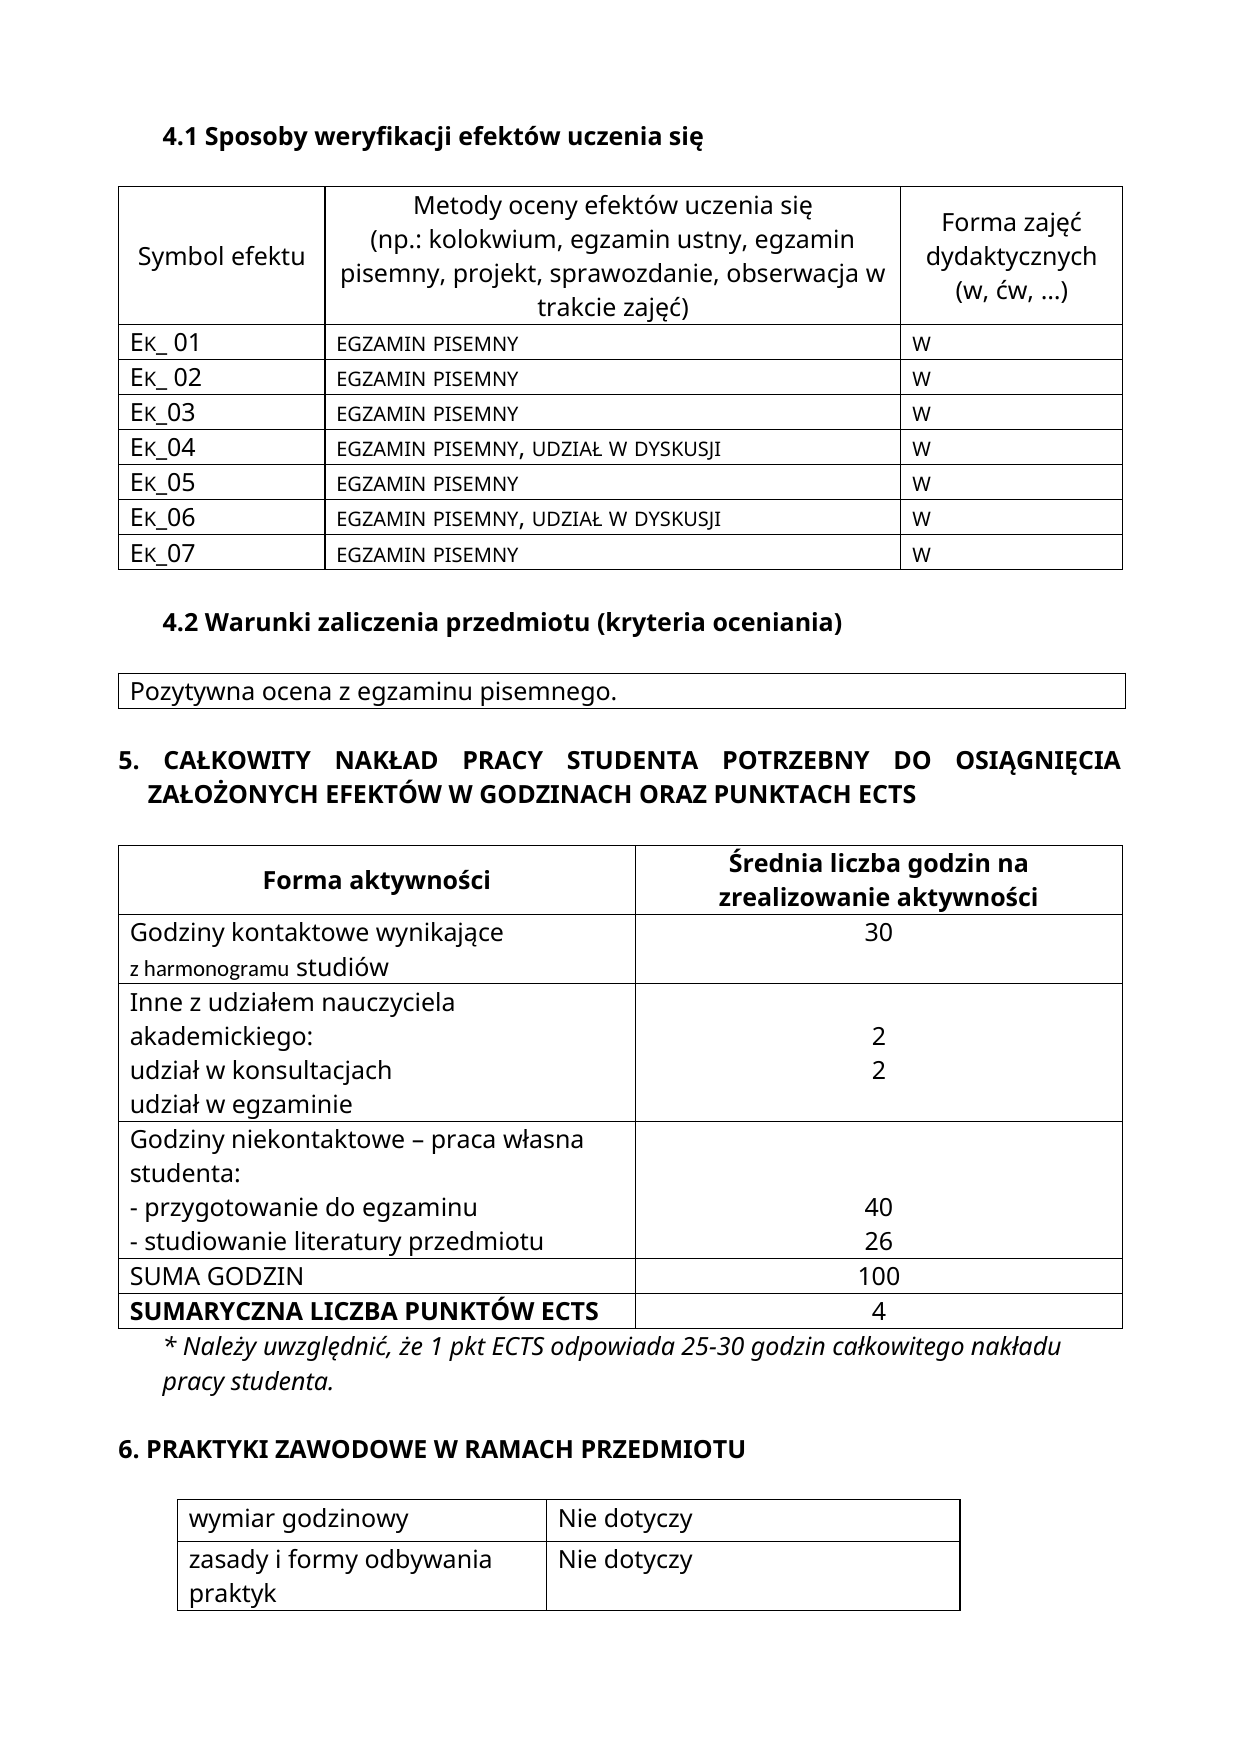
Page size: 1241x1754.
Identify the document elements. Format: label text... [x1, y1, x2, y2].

text 4.2 Warunki zaliczenia przedmiotu (kryteria oceniania) [162, 604, 1122, 638]
table_cell Nie dotyczy [547, 1542, 959, 1610]
table_cell w [901, 360, 1122, 394]
table_header Symbol efektu [119, 187, 324, 323]
table_cell egzamin pisemny [326, 325, 900, 359]
text 4.1 Sposoby weryfikacji efektów uczenia się [162, 118, 1122, 152]
table_header Pozytywna ocena z egzaminu pisemnego. [119, 674, 1125, 708]
table_cell SUMA GODZIN [119, 1259, 635, 1293]
table_cell Ek_07 [119, 535, 324, 569]
text 5. CAŁKOWITY NAKŁAD PRACY STUDENTA POTRZEBNY DO OSIĄGNIĘCIA ZAŁOŻONYCH EFEKTÓW W GODZINACH ORAZ PUNKTACH ECTS [118, 743, 1122, 811]
table_header Metody oceny efektów uczenia się (np.: kolokwium, egzamin ustny, egzamin pisemny, projekt, sprawozdanie, obserwacja w trakcie zajęć) [326, 187, 900, 323]
table_cell Ek_ 01 [119, 325, 324, 359]
table_cell Godziny niekontaktowe – praca własna studenta: - przygotowanie do egzaminu - studiowanie literatury przedmiotu [119, 1122, 635, 1258]
table_cell Ek_03 [119, 395, 324, 429]
table_cell 100 [636, 1259, 1122, 1293]
text * Należy uwzględnić, że 1 pkt ECTS odpowiada 25-30 godzin całkowitego nakładu pracy studenta. [162, 1329, 1122, 1397]
table_header Forma zajęć dydaktycznych (w, ćw, …) [901, 187, 1122, 323]
table_cell w [901, 395, 1122, 429]
table_cell egzamin pisemny, udział w dyskusji [326, 500, 900, 534]
table_cell w [901, 430, 1122, 464]
table_cell w [901, 500, 1122, 534]
table_header Nie dotyczy [547, 1500, 959, 1541]
table_cell 2 2 [636, 984, 1122, 1121]
text 6. PRAKTYKI ZAWODOWE W RAMACH PRZEDMIOTU [118, 1431, 1122, 1465]
table_cell egzamin pisemny [326, 395, 900, 429]
table_cell w [901, 465, 1122, 499]
table_cell egzamin pisemny [326, 465, 900, 499]
table_header wymiar godzinowy [178, 1500, 546, 1541]
table_cell Ek_04 [119, 430, 324, 464]
table_cell Inne z udziałem nauczyciela akademickiego: udział w konsultacjach udział w egzaminie [119, 984, 635, 1121]
table_cell 30 [636, 915, 1122, 983]
table_cell Ek_06 [119, 500, 324, 534]
table_cell egzamin pisemny [326, 535, 900, 569]
table_header Forma aktywności [119, 846, 635, 914]
table_cell egzamin pisemny [326, 360, 900, 394]
table_cell 40 26 [636, 1122, 1122, 1258]
table_cell Ek_ 02 [119, 360, 324, 394]
table_cell SUMARYCZNA LICZBA PUNKTÓW ECTS [119, 1294, 635, 1328]
table_header Średnia liczba godzin na zrealizowanie aktywności [636, 846, 1122, 914]
table_cell egzamin pisemny, udział w dyskusji [326, 430, 900, 464]
table_cell w [901, 325, 1122, 359]
table_cell w [901, 535, 1122, 569]
table_cell 4 [636, 1294, 1122, 1328]
table_cell Ek_05 [119, 465, 324, 499]
table_cell Godziny kontaktowe wynikające z harmonogramu studiów [119, 915, 635, 983]
table_cell zasady i formy odbywania praktyk [178, 1542, 546, 1610]
